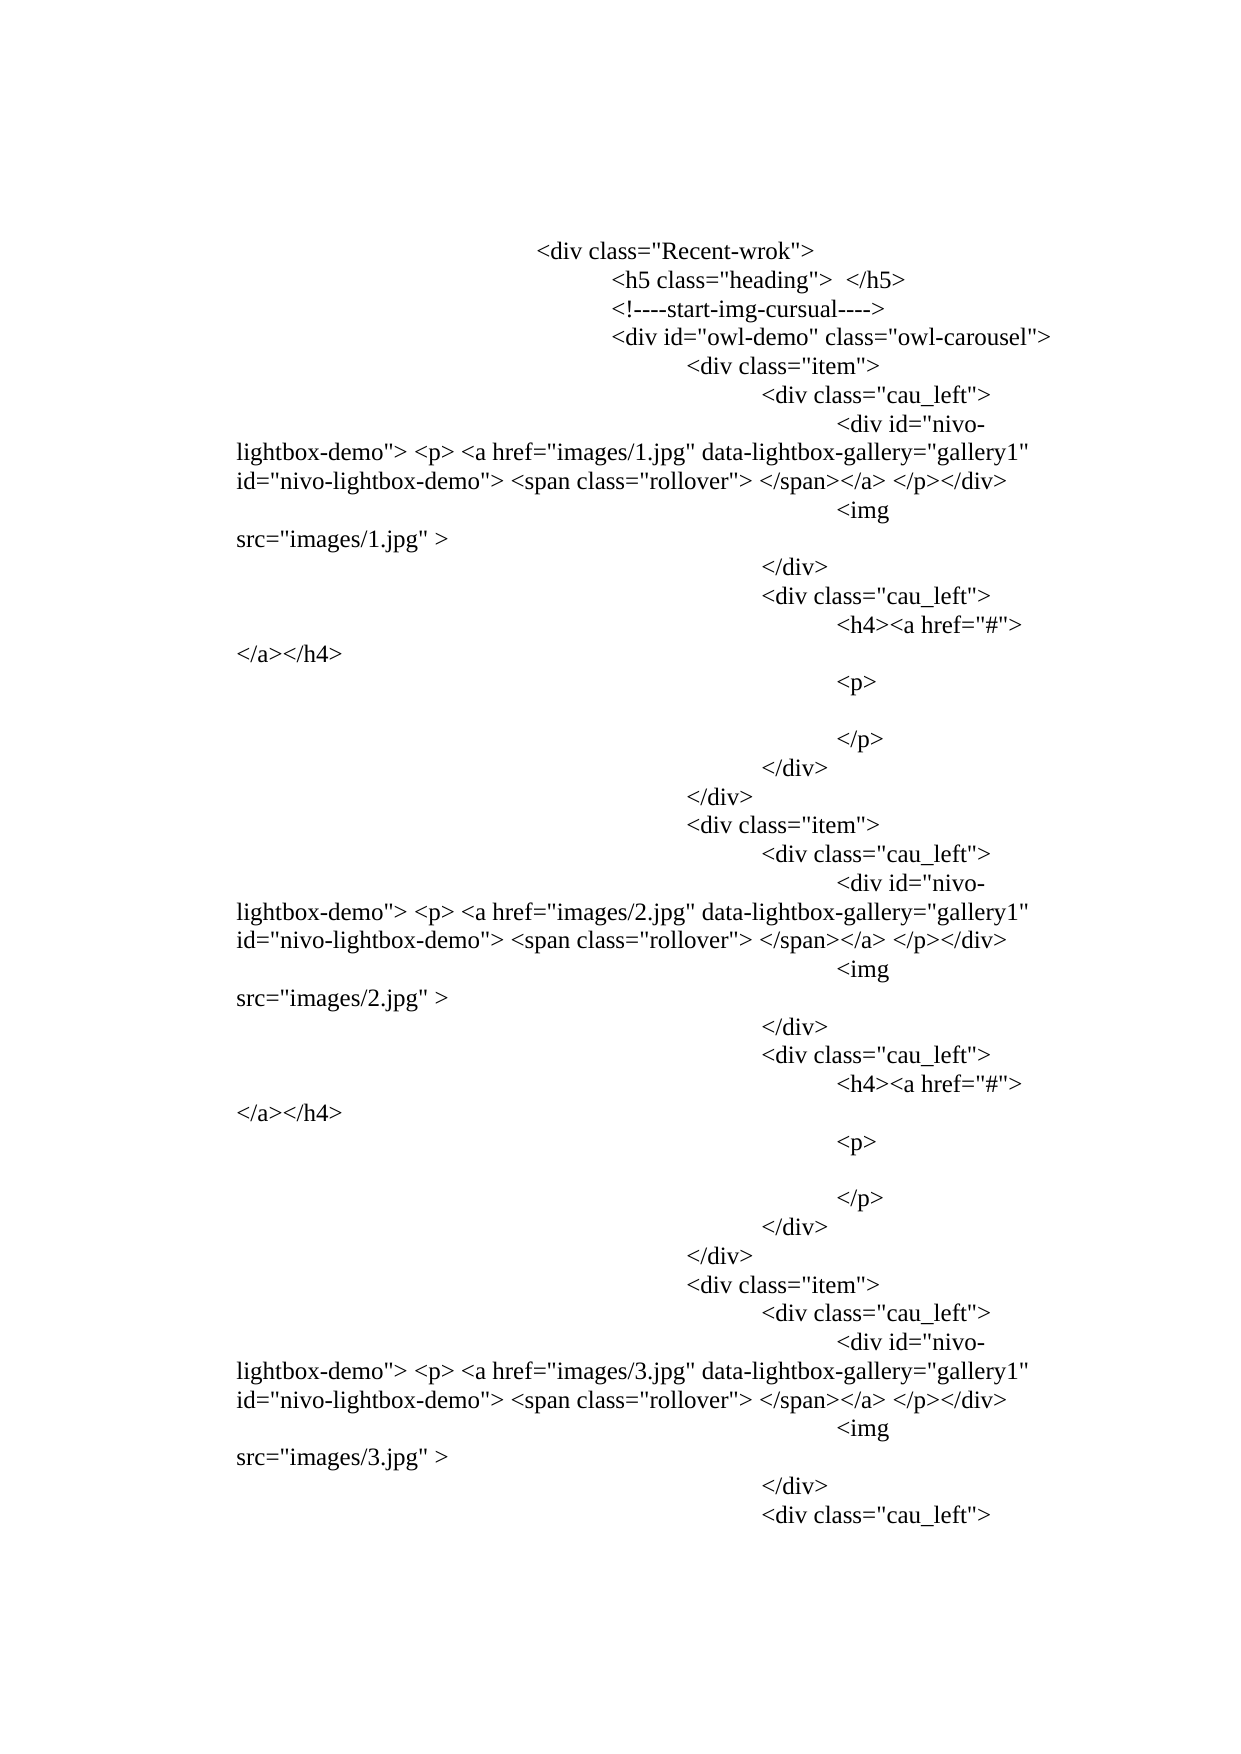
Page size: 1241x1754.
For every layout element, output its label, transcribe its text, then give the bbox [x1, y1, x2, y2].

text <div class="item"> [236, 351, 1063, 380]
text <img src="images/2.jpg" > [236, 954, 1063, 1012]
text </div> [236, 1212, 1063, 1241]
text </div> [236, 552, 1063, 581]
text </p> [236, 1183, 1063, 1212]
text <!----start-img-cursual----> [236, 294, 1063, 322]
text <div class="cau_left"> [236, 380, 1063, 409]
text <img src="images/3.jpg" > [236, 1413, 1063, 1471]
text </div> [236, 1471, 1063, 1500]
text <div id="owl-demo" class="owl-carousel"> [236, 322, 1063, 351]
text <p> [236, 667, 1063, 696]
text <div class="cau_left"> [236, 1298, 1063, 1327]
text </p> [236, 724, 1063, 753]
text </div> [236, 782, 1063, 811]
text <h4><a href="#"> </a></h4> [236, 1069, 1063, 1127]
text <div class="cau_left"> [236, 1041, 1063, 1069]
text <p> [236, 1127, 1063, 1156]
text </div> [236, 753, 1063, 782]
text <img src="images/1.jpg" > [236, 495, 1063, 552]
text <div id="nivo-lightbox-demo"> <p> <a href="images/1.jpg" data-lightbox-gallery="gallery1" id="nivo-lightbox-demo"> <span class="rollover"> </span></a> </p></div> [236, 409, 1063, 495]
text </div> [236, 1241, 1063, 1270]
text </div> [236, 1012, 1063, 1041]
text <div class="cau_left"> [236, 839, 1063, 868]
text <h5 class="heading"> </h5> [236, 265, 1063, 294]
text <div id="nivo-lightbox-demo"> <p> <a href="images/2.jpg" data-lightbox-gallery="gallery1" id="nivo-lightbox-demo"> <span class="rollover"> </span></a> </p></div> [236, 868, 1063, 954]
text <div class="item"> [236, 811, 1063, 839]
text <div class="item"> [236, 1270, 1063, 1298]
text <div class="cau_left"> [236, 581, 1063, 610]
text <h4><a href="#"> </a></h4> [236, 610, 1063, 667]
text <div class="Recent-wrok"> [236, 236, 1063, 265]
text <div class="cau_left"> [236, 1500, 1063, 1528]
text <div id="nivo-lightbox-demo"> <p> <a href="images/3.jpg" data-lightbox-gallery="gallery1" id="nivo-lightbox-demo"> <span class="rollover"> </span></a> </p></div> [236, 1327, 1063, 1413]
